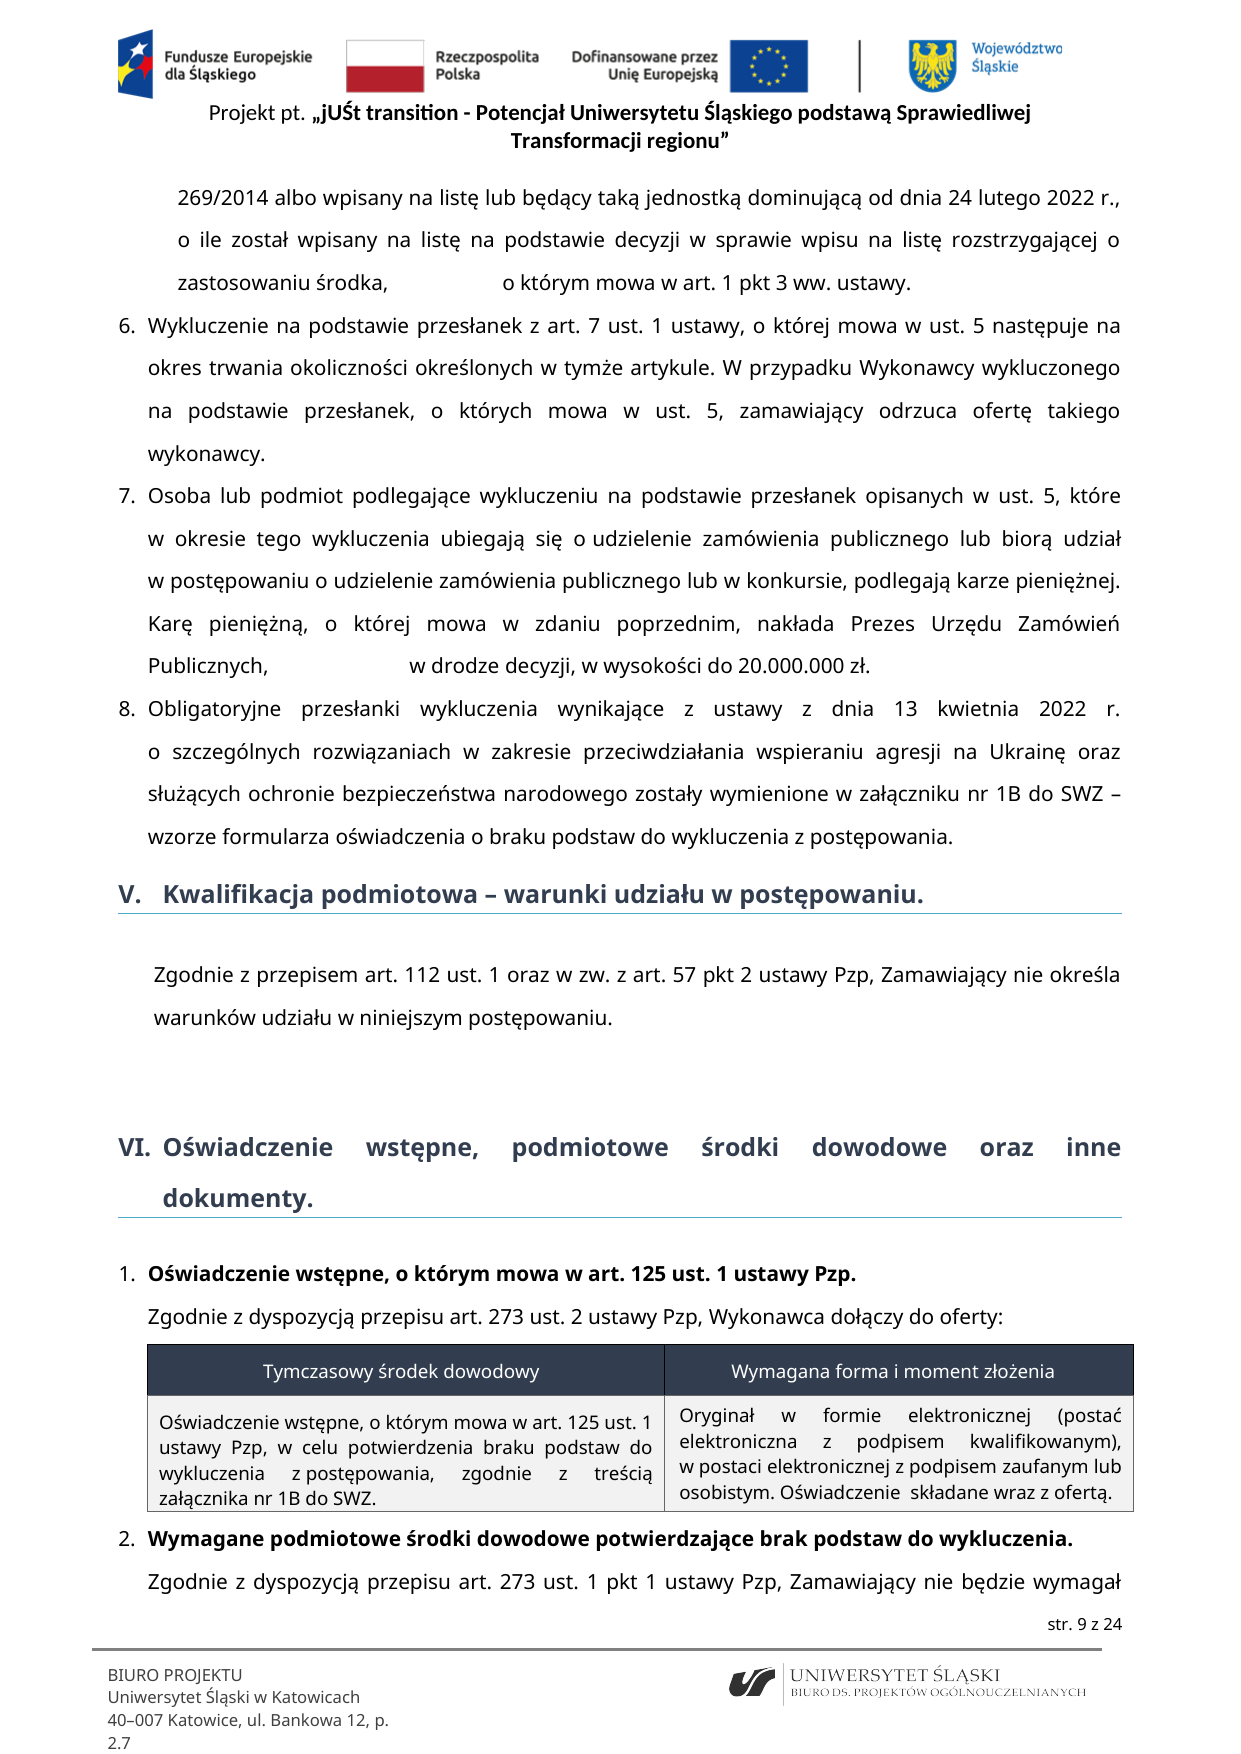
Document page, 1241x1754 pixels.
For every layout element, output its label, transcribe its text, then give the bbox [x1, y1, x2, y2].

subtitle Oświadczenie wstępne, o którym mowa w art. 125 ust. 1 ustawy Pzp. [118, 1259, 1122, 1288]
subtitle Wymagane podmiotowe środki dowodowe potwierdzające brak podstaw do wykluczenia. [118, 1524, 1122, 1553]
table_header Tymczasowy środek dowodowy [148, 1345, 664, 1395]
text Zgodnie z przepisem art. 112 ust. 1 oraz w zw. z art. 57 pkt 2 ustawy Pzp, Zamawiający nie określa warunków udziału w niniejszym postępowaniu. [153, 960, 1122, 1031]
picture [118, 29, 1063, 99]
subtitle Oświadczenie wstępne, podmiotowe środki dowodowe oraz inne dokumenty. [118, 1129, 1122, 1217]
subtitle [148, 1567, 1122, 1596]
table_cell Oryginał w formie elektronicznej (postać elektroniczna z podpisem kwalifikowanym), w postaci elektronicznej z podpisem zaufanym lub osobistym. Oświadczenie składane wraz z ofertą. [665, 1396, 1133, 1511]
list Obligatoryjne przesłanki wykluczenia wynikające z ustawy z dnia 13 kwietnia 2022 r. o szczególnych rozwiązaniach w zakresie przeciwdziałania wspieraniu agresji na Ukrainę oraz służących ochronie bezpieczeństwa narodowego zostały wymienione w załączniku nr 1B do SWZ – wzorze formularza oświadczenia o braku podstaw do wykluczenia z postępowania. [118, 694, 1122, 851]
table_header Wymagana forma i moment złożenia [665, 1345, 1133, 1395]
table_cell Oświadczenie wstępne, o którym mowa w art. 125 ust. 1 ustawy Pzp, w celu potwierdzenia braku podstaw do wykluczenia z postępowania, zgodnie z treścią załącznika nr 1B do SWZ. [148, 1396, 664, 1511]
list Wykluczenie na podstawie przesłanek z art. 7 ust. 1 ustawy, o której mowa w ust. 5 następuje na okres trwania okoliczności określonych w tymże artykule. W przypadku Wykonawcy wykluczonego na podstawie przesłanek, o których mowa w ust. 5, zamawiający odrzuca ofertę takiego wykonawcy. [118, 311, 1122, 467]
subtitle Zgodnie z dyspozycją przepisu art. 273 ust. 2 ustawy Pzp, Wykonawca dołączy do oferty: [148, 1302, 1122, 1330]
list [140, 183, 1122, 297]
subtitle Kwalifikacja podmiotowa – warunki udziału w postępowaniu. [118, 877, 1122, 913]
list Osoba lub podmiot podlegające wykluczeniu na podstawie przesłanek opisanych w ust. 5, które w okresie tego wykluczenia ubiegają się o udzielenie zamówienia publicznego lub biorą udział w postępowaniu o udzielenie zamówienia publicznego lub w konkursie, podlegają karze pieniężnej. Karę pieniężną, o której mowa w zdaniu poprzednim, nakłada Prezes Urzędu Zamówień Publicznych, w drodze decyzji, w wysokości do 20.000.000 zł. [118, 481, 1122, 680]
